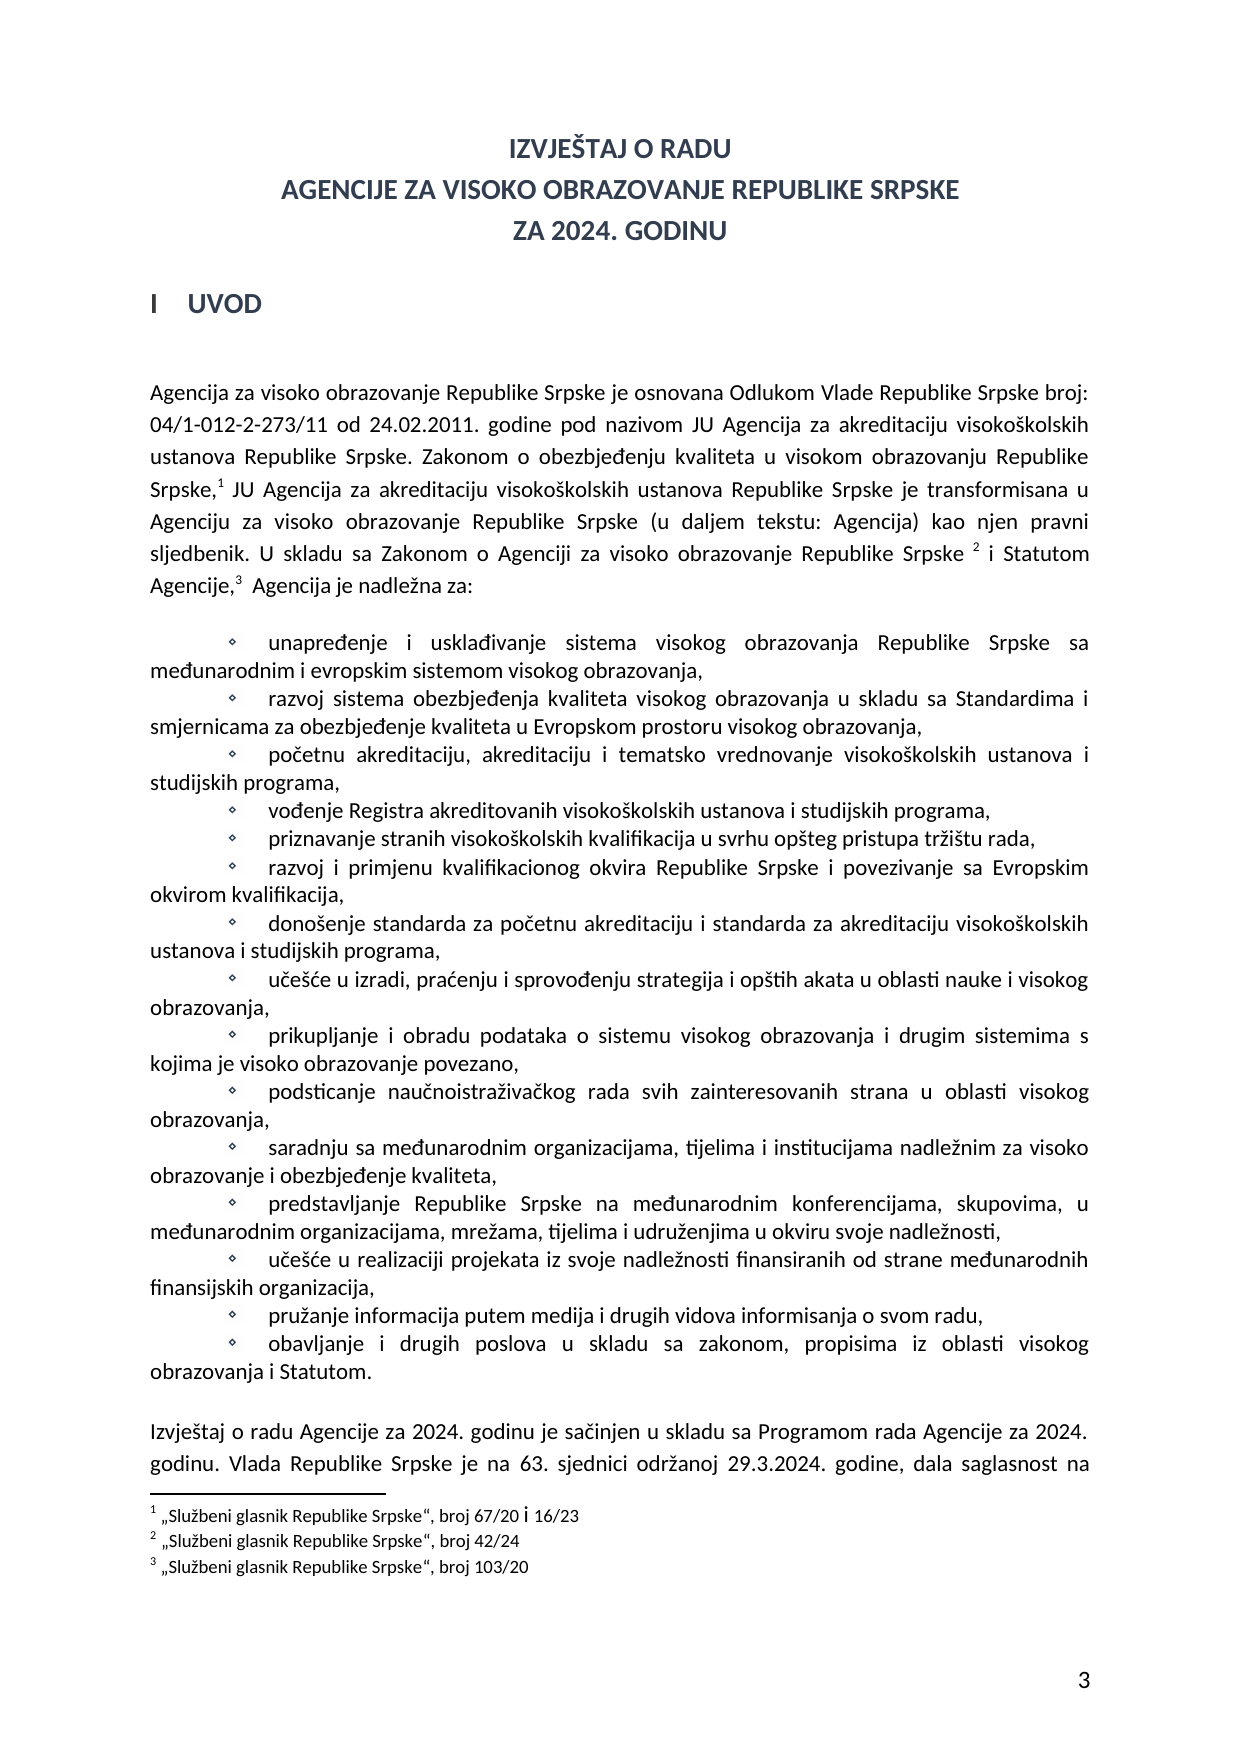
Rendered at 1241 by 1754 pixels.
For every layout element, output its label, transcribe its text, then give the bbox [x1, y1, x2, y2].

list unapređenje i usklađivanje sistema visokog obrazovanja Republike Srpske sa međunarodnim i evropskim sistemom visokog obrazovanja, [150, 628, 1090, 684]
picture [225, 858, 245, 875]
list učešće u izradi, praćenju i sprovođenju strategija i opštih akata u oblasti nauke i visokog obrazovanja, [150, 965, 1090, 1021]
picture [225, 802, 245, 819]
picture [225, 1334, 245, 1352]
list prikupljanje i obradu podataka o sistemu visokog obrazovanja i drugim sistemima s kojima je visoko obrazovanje povezano, [150, 1021, 1090, 1077]
text IZVJEŠTAJ O RADU [150, 130, 1090, 166]
list obavljanje i drugih poslova u skladu sa zakonom, propisima iz oblasti visokog obrazovanja i Statutom. [150, 1329, 1090, 1385]
text AGENCIJE ZA VISOKO OBRAZOVANJE REPUBLIKE SRPSKE [150, 171, 1090, 207]
list predstavljanje Republike Srpske na međunarodnim konferencijama, skupovima, u međunarodnim organizacijama, mrežama, tijelima i udruženjima u okviru svoje nadležnosti, [150, 1189, 1090, 1245]
list saradnju sa međunarodnim organizacijama, tijelima i institucijama nadležnim za visoko obrazovanje i obezbjeđenje kvaliteta, [150, 1133, 1090, 1189]
text ZA 2024. GODINU [150, 212, 1090, 248]
list vođenje Registra akreditovanih visokoškolskih ustanova i studijskih programa, [150, 797, 1090, 824]
picture [225, 1138, 245, 1156]
picture [225, 1026, 245, 1044]
list UVOD [150, 285, 1090, 321]
list razvoj i primjenu kvalifikacionog okvira Republike Srpske i povezivanje sa Evropskim okvirom kvalifikacija, [150, 853, 1090, 909]
picture [225, 1082, 245, 1100]
list početnu akreditaciju, akreditaciju i tematsko vrednovanje visokoškolskih ustanova i studijskih programa, [150, 741, 1090, 797]
list donošenje standarda za početnu akreditaciju i standarda za akreditaciju visokoškolskih ustanova i studijskih programa, [150, 909, 1090, 965]
picture [225, 1194, 245, 1212]
list podsticanje naučnoistraživačkog rada svih zainteresovanih strana u oblasti visokog obrazovanja, [150, 1077, 1090, 1133]
picture [225, 1306, 245, 1324]
picture [225, 914, 245, 931]
list učešće u realizaciji projekata iz svoje nadležnosti finansiranih od strane međunarodnih finansijskih organizacija, [150, 1245, 1090, 1301]
picture [225, 634, 245, 651]
list pružanje informacija putem medija i drugih vidova informisanja o svom radu, [150, 1301, 1090, 1329]
picture [225, 1250, 245, 1268]
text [150, 1417, 1090, 1477]
picture [225, 970, 245, 987]
picture [225, 690, 245, 707]
list razvoj sistema obezbjeđenja kvaliteta visokog obrazovanja u skladu sa Standardima i smjernicama za obezbjeđenje kvaliteta u Evropskom prostoru visokog obrazovanja, [150, 684, 1090, 741]
picture [225, 830, 245, 847]
text Agencija za visoko obrazovanje Republike Srpske je osnovana Odlukom Vlade Republike Srpske broj: 04/1-012-2-273/11 od 24.02.2011. godine pod nazivom JU Agencija za akreditaciju visokoškolskih ustanova Republike Srpske. Zakonom o obezbjeđenju kvaliteta u visokom obrazovanju Republike Srpske, JU Agencija za akreditaciju visokoškolskih ustanova Republike Srpske je transformisana u Agenciju za visoko obrazovanje Republike Srpske (u daljem tekstu: Agencija) kao njen pravni sljedbenik. U skladu sa Zakonom o Agenciji za visoko obrazovanje Republike Srpske i Statutom Agencije, Agencija je nadležna za: [150, 378, 1090, 599]
list priznavanje stranih visokoškolskih kvalifikacija u svrhu opšteg pristupa tržištu rada, [150, 824, 1090, 853]
picture [225, 746, 245, 763]
